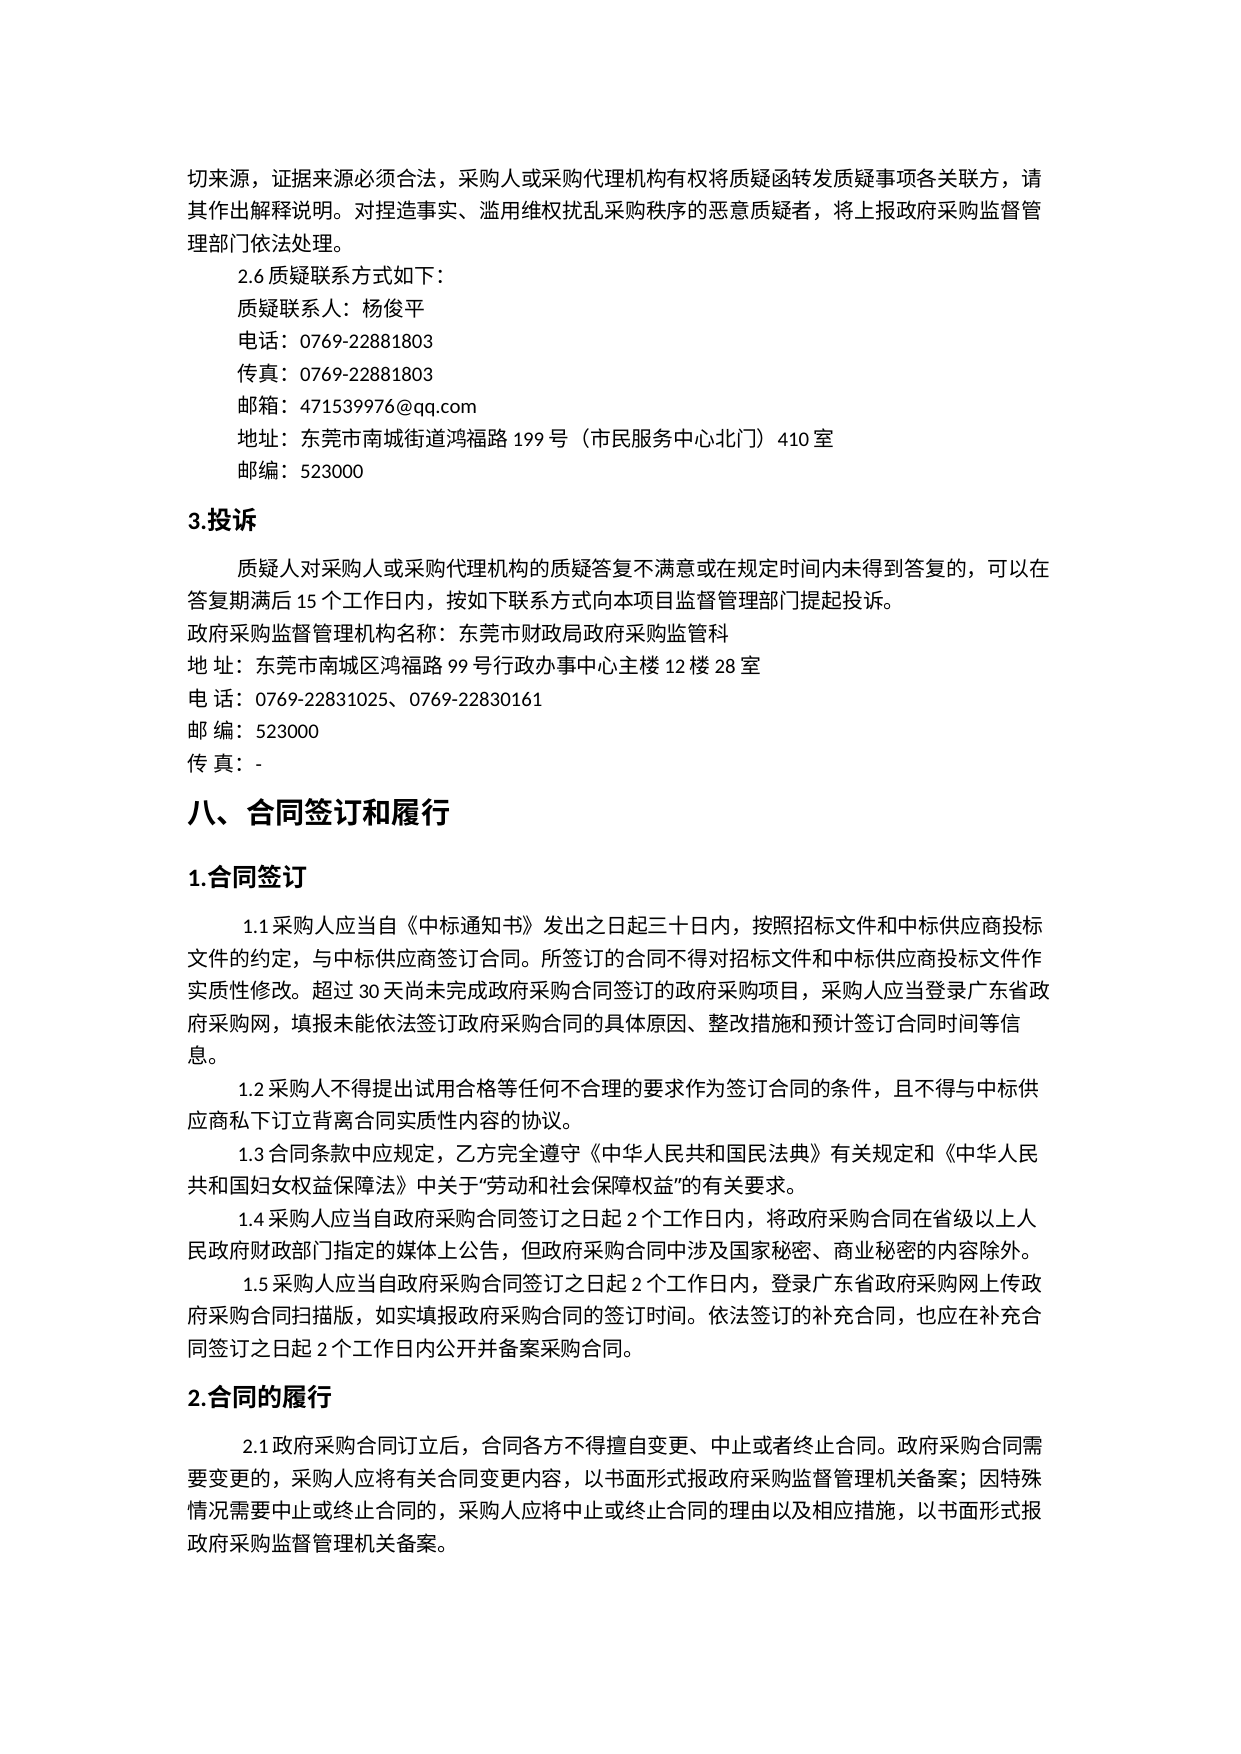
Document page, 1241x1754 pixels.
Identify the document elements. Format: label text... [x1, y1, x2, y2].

text 传真：0769-22881803 [187, 357, 1053, 389]
text 1.5采购人应当自政府采购合同签订之日起2个工作日内，登录广东省政府采购网上传政府采购合同扫描版，如实填报政府采购合同的签订时间。依法签订的补充合同，也应在补充合同签订之日起2个工作日内公开并备案采购合同。 [187, 1267, 1053, 1364]
text 3.投诉 [187, 487, 1053, 552]
text 1.4采购人应当自政府采购合同签订之日起2个工作日内，将政府采购合同在省级以上人民政府财政部门指定的媒体上公告，但政府采购合同中涉及国家秘密、商业秘密的内容除外。 [187, 1202, 1053, 1267]
text 地 址：东莞市南城区鸿福路99号行政办事中心主楼12楼28室 [187, 649, 1053, 682]
text 1.1采购人应当自《中标通知书》发出之日起三十日内，按照招标文件和中标供应商投标文件的约定，与中标供应商签订合同。所签订的合同不得对招标文件和中标供应商投标文件作实质性修改。超过30天尚未完成政府采购合同签订的政府采购项目，采购人应当登录广东省政府采购网，填报未能依法签订政府采购合同的具体原因、整改措施和预计签订合同时间等信息。 [187, 909, 1053, 1072]
text 邮编：523000 [187, 454, 1053, 487]
text 电 话：0769-22831025、0769-22830161 [187, 682, 1053, 714]
text 1.2采购人不得提出试用合格等任何不合理的要求作为签订合同的条件，且不得与中标供应商私下订立背离合同实质性内容的协议。 [187, 1072, 1053, 1137]
text 1.3合同条款中应规定，乙方完全遵守《中华人民共和国民法典》有关规定和《中华人民共和国妇女权益保障法》中关于“劳动和社会保障权益”的有关要求。 [187, 1137, 1053, 1202]
text 电话：0769-22881803 [187, 324, 1053, 357]
text 2.合同的履行 [187, 1364, 1053, 1429]
text 2.1政府采购合同订立后，合同各方不得擅自变更、中止或者终止合同。政府采购合同需要变更的，采购人应将有关合同变更内容，以书面形式报政府采购监督管理机关备案；因特殊情况需要中止或终止合同的，采购人应将中止或终止合同的理由以及相应措施，以书面形式报政府采购监督管理机关备案。 [187, 1429, 1053, 1559]
text 质疑联系人：杨俊平 [187, 292, 1053, 324]
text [187, 162, 1053, 259]
text 质疑人对采购人或采购代理机构的质疑答复不满意或在规定时间内未得到答复的，可以在答复期满后15个工作日内，按如下联系方式向本项目监督管理部门提起投诉。 [187, 552, 1053, 617]
text 政府采购监督管理机构名称：东莞市财政局政府采购监管科 [187, 617, 1053, 649]
text 传 真：- [187, 747, 1053, 779]
text 2.6质疑联系方式如下： [187, 259, 1053, 292]
text 八、合同签订和履行 [187, 779, 1053, 844]
text 1.合同签订 [187, 844, 1053, 909]
text 邮箱：471539976@qq.com [187, 389, 1053, 422]
text 邮 编：523000 [187, 714, 1053, 747]
text 地址：东莞市南城街道鸿福路199号（市民服务中心北门）410室 [187, 422, 1053, 454]
